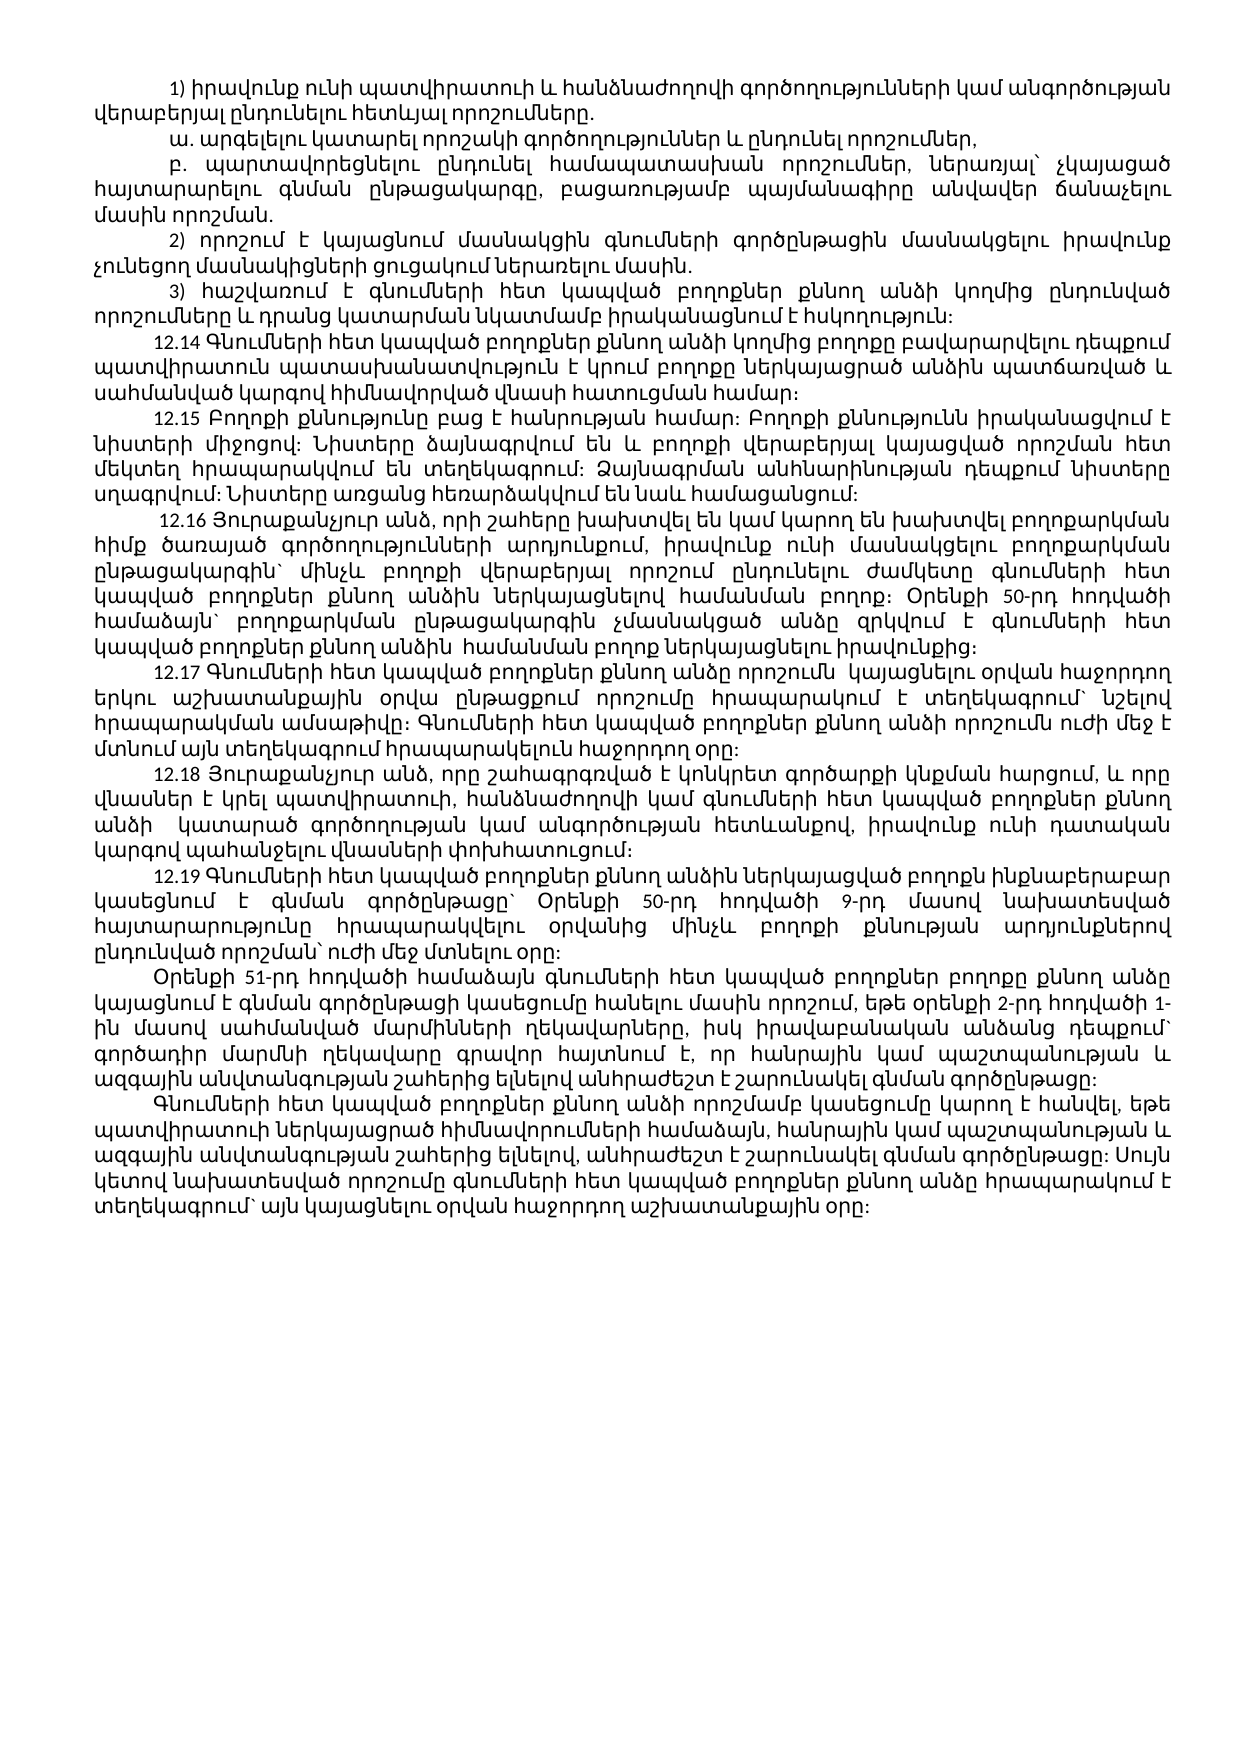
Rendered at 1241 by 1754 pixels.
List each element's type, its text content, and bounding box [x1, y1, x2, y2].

text Գնումների հետ կապված բողոքներ քննող անձի որոշմամբ կասեցումը կարող է հանվել, եթե պատվիրատուի ներկայացրած հիմնավորումների համաձայն, հանրային կամ պաշտպանության և ազգային անվտանգության շահերից ելնելով, անհրաժեշտ է շարունակել գնման գործընթացը: Սույն կետով նախատեսված որոշումը գնումների հետ կապված բողոքներ քննող անձը հրապարակում է տեղեկագրում` այն կայացնելու օրվան հաջորդող աշխատանքային օրը: [94, 1092, 1171, 1219]
text 12.15 Բողոքի քննությունը բաց է հանրության համար: Բողոքի քննությունն իրականացվում է նիստերի միջոցով: Նիստերը ձայնագրվում են և բողոքի վերաբերյալ կայացված որոշման հետ մեկտեղ հրապարակվում են տեղեկագրում: Ձայնագրման անհնարինության դեպքում նիստերը սղագրվում: Նիստերը առցանց հեռարձակվում են նաև համացանցում: [94, 405, 1171, 507]
text Օրենքի 51-րդ հոդվածի համաձայն գնումների հետ կապված բողոքներ բողոքը քննող անձը կայացնում է գնման գործընթացի կասեցումը հանելու մասին որոշում, եթե օրենքի 2-րդ հոդվածի 1-ին մասով սահմանված մարմինների ղեկավարները, իսկ իրավաբանական անձանց դեպքում` գործադիր մարմնի ղեկավարը գրավոր հայտնում է, որ հանրային կամ պաշտպանության և ազգային անվտանգության շահերից ելնելով անհրաժեշտ է շարունակել գնման գործընթացը: [94, 964, 1171, 1092]
text ա. արգելելու կատարել որոշակի գործողություններ և ընդունել որոշումներ, [94, 126, 1171, 151]
text 12.16 Յուրաքանչյուր անձ, որի շահերը խախտվել են կամ կարող են խախտվել բողոքարկման հիմք ծառայած գործողությունների արդյունքում, իրավունք ունի մասնակցելու բողոքարկման ընթացակարգին` մինչև բողոքի վերաբերյալ որոշում ընդունելու ժամկետը գնումների հետ կապված բողոքներ քննող անձին ներկայացնելով համանման բողոք։ Օրենքի 50-րդ հոդվածի համաձայն` բողոքարկման ընթացակարգին չմասնակցած անձը զրկվում է գնումների հետ կապված բողոքներ քննող անձին համանման բողոք ներկայացնելու իրավունքից։ [94, 507, 1171, 659]
text 12.17 Գնումների հետ կապված բողոքներ քննող անձը որոշումն կայացնելու օրվան հաջորդող երկու աշխատանքային օրվա ընթացքում որոշումը հրապարակում է տեղեկագրում` նշելով հրապարակման ամսաթիվը։ Գնումների հետ կապված բողոքներ քննող անձի որոշումն ուժի մեջ է մտնում այն տեղեկագրում հրապարակելուն հաջորդող օրը: [94, 659, 1171, 761]
text 12.14 Գնումների հետ կապված բողոքներ քննող անձի կողմից բողոքը բավարարվելու դեպքում պատվիրատուն պատասխանատվություն է կրում բողոքը ներկայացրած անձին պատճառված և սահմանված կարգով հիմնավորված վնասի հատուցման համար։ [94, 329, 1171, 405]
text 2) որոշում է կայացնում մասնակցին գնումների գործընթացին մասնակցելու իրավունք չունեցող մասնակիցների ցուցակում ներառելու մասին. [94, 227, 1171, 278]
text 12.19 Գնումների հետ կապված բողոքներ քննող անձին ներկայացված բողոքն ինքնաբերաբար կասեցնում է գնման գործընթացը` Օրենքի 50-րդ հոդվածի 9-րդ մասով նախատեսված հայտարարությունը հրապարակվելու օրվանից մինչև բողոքի քննության արդյունքներով ընդունված որոշման՝ ուժի մեջ մտնելու օրը: [94, 863, 1171, 964]
text 1) իրավունք ունի պատվիրատուի և հանձնաժողովի գործողությունների կամ անգործության վերաբերյալ ընդունելու հետևյալ որոշումները. [94, 75, 1171, 126]
text 12.18 Յուրաքանչյուր անձ, որը շահագրգռված է կոնկրետ գործարքի կնքման հարցում, և որը վնասներ է կրել պատվիրատուի, հանձնաժողովի կամ գնումների հետ կապված բողոքներ քննող անձի կատարած գործողության կամ անգործության հետևանքով, իրավունք ունի դատական կարգով պահանջելու վնասների փոխհատուցում։ [94, 761, 1171, 863]
text 3) հաշվառում է գնումների հետ կապված բողոքներ քննող անձի կողմից ընդունված որոշումները և դրանց կատարման նկատմամբ իրականացնում է հսկողություն: [94, 278, 1171, 329]
text բ. պարտավորեցնելու ընդունել համապատասխան որոշումներ, ներառյալ՝ չկայացած հայտարարելու գնման ընթացակարգը, բացառությամբ պայմանագիրը անվավեր ճանաչելու մասին որոշման. [94, 151, 1171, 227]
